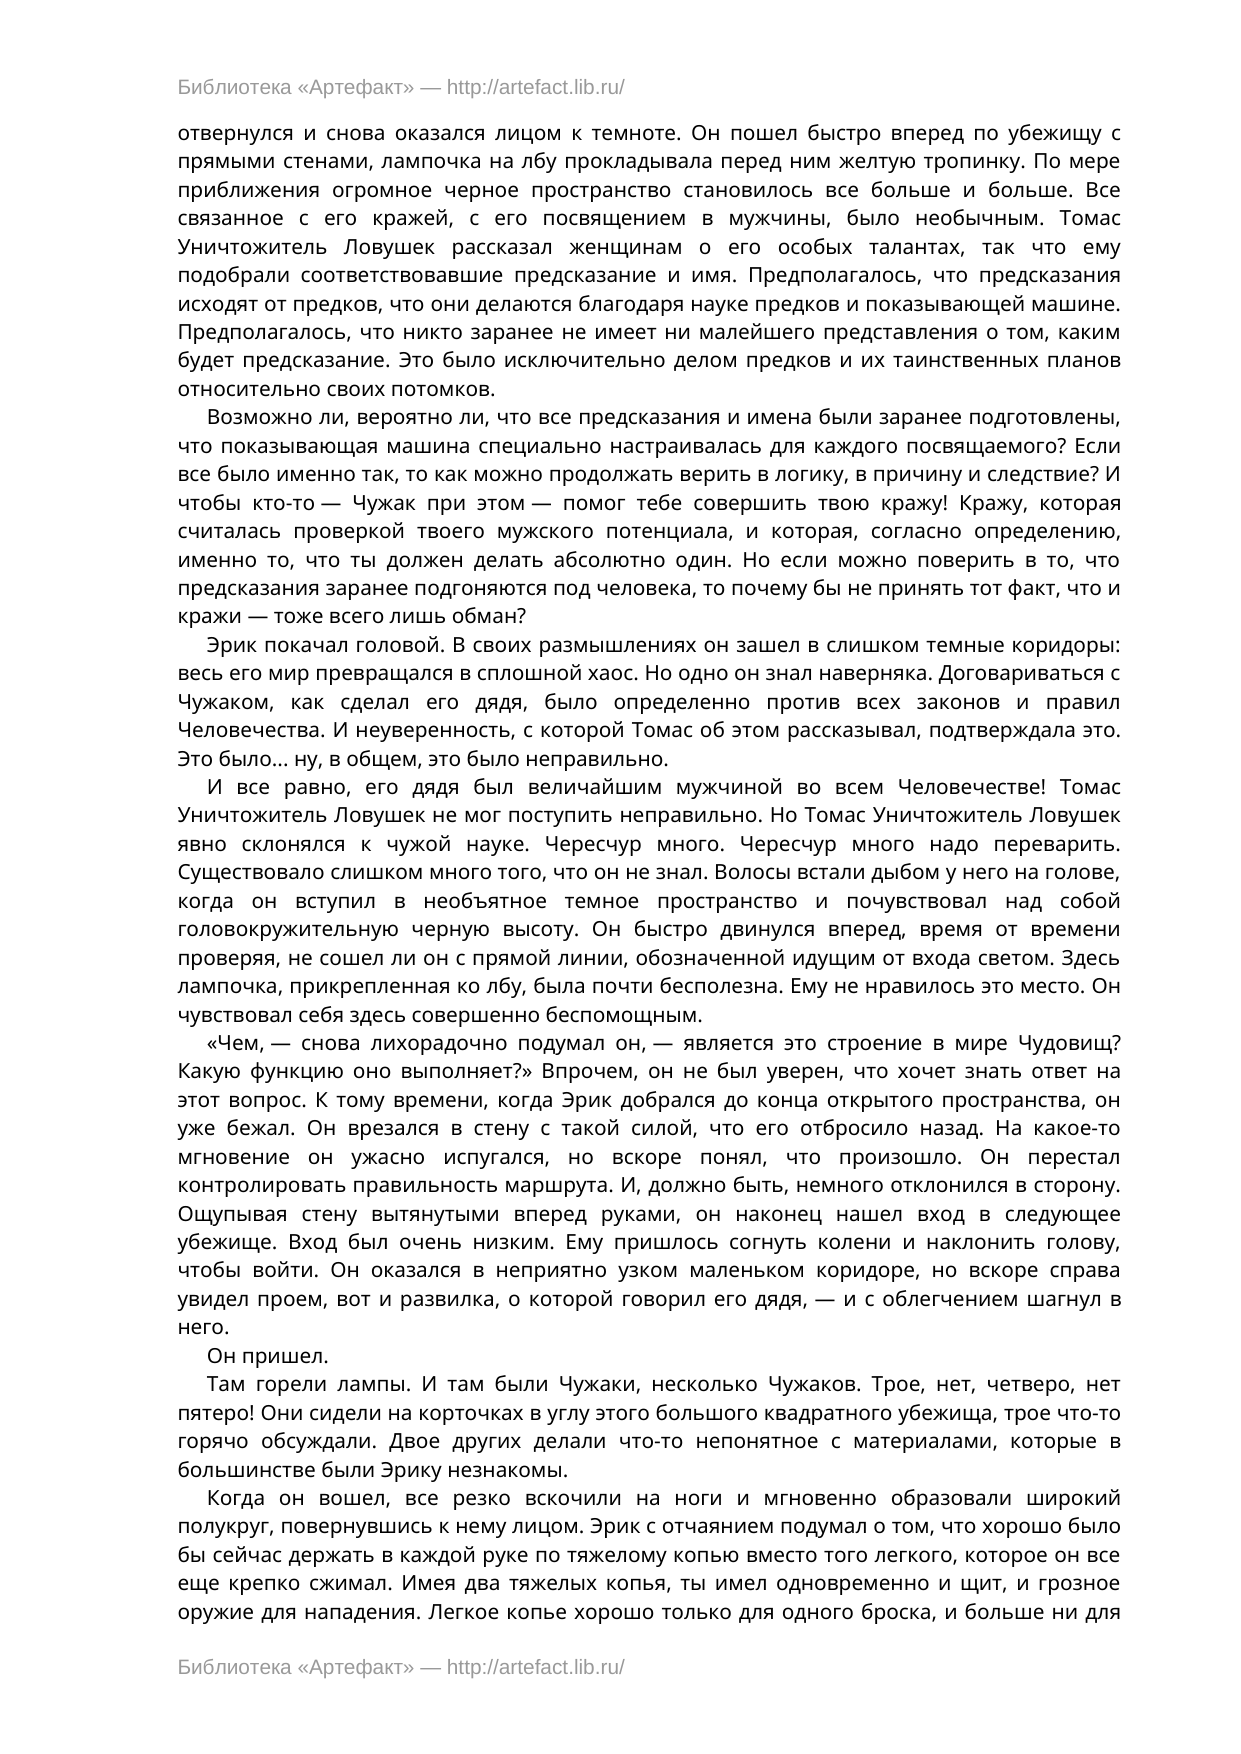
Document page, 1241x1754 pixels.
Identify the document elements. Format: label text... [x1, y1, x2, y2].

text Эрик покачал головой. В своих размышлениях он зашел в слишком темные коридоры: весь его мир превращался в сплошной хаос. Но одно он знал наверняка. Договариваться с Чужаком, как сделал его дядя, было определенно против всех законов и правил Человечества. И неуверенность, с которой Томас об этом рассказывал, подтверждала это. Это было... ну, в общем, это было неправильно. [177, 630, 1122, 772]
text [177, 1483, 1122, 1625]
text Он пришел. [177, 1341, 1122, 1369]
text «Чем, — снова лихорадочно подумал он, — является это строение в мире Чудовищ? Какую функцию оно выполняет?» Впрочем, он не был уверен, что хочет знать ответ на этот вопрос. К тому времени, когда Эрик добрался до конца открытого пространства, он уже бежал. Он врезался в стену с такой силой, что его отбросило назад. На какое-то мгновение он ужасно испугался, но вскоре понял, что произошло. Он перестал контролировать правильность маршрута. И, должно быть, немного отклонился в сторону. Ощупывая стену вытянутыми вперед руками, он наконец нашел вход в следующее убежище. Вход был очень низким. Ему пришлось согнуть колени и наклонить голову, чтобы войти. Он оказался в неприятно узком маленьком коридоре, но вскоре справа увидел проем, вот и развилка, о которой говорил его дядя, — и с облегчением шагнул в него. [177, 1028, 1122, 1341]
text Там горели лампы. И там были Чужаки, несколько Чужаков. Трое, нет, четверо, нет пятеро! Они сидели на корточках в углу этого большого квадратного убежища, трое что-то горячо обсуждали. Двое других делали что-то непонятное с материалами, которые в большинстве были Эрику незнакомы. [177, 1369, 1122, 1483]
text Возможно ли, вероятно ли, что все предсказания и имена были заранее подготовлены, что показывающая машина специально настраивалась для каждого посвящаемого? Если все было именно так, то как можно продолжать верить в логику, в причину и следствие? И чтобы кто-то — Чужак при этом — помог тебе совершить твою кражу! Кражу, которая считалась проверкой твоего мужского потенциала, и которая, согласно определению, именно то, что ты должен делать абсолютно один. Но если можно поверить в то, что предсказания заранее подгоняются под человека, то почему бы не принять тот факт, что и кражи — тоже всего лишь обман? [177, 402, 1122, 630]
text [177, 118, 1122, 402]
text И все равно, его дядя был величайшим мужчиной во всем Человечестве! Томас Уничтожитель Ловушек не мог поступить неправильно. Но Томас Уничтожитель Ловушек явно склонялся к чужой науке. Чересчур много. Чересчур много надо переварить. Существовало слишком много того, что он не знал. Волосы встали дыбом у него на голове, когда он вступил в необъятное темное пространство и почувствовал над собой головокружительную черную высоту. Он быстро двинулся вперед, время от времени проверяя, не сошел ли он с прямой линии, обозначенной идущим от входа светом. Здесь лампочка, прикрепленная ко лбу, была почти бесполезна. Ему не нравилось это место. Он чувствовал себя здесь совершенно беспомощным. [177, 772, 1122, 1028]
